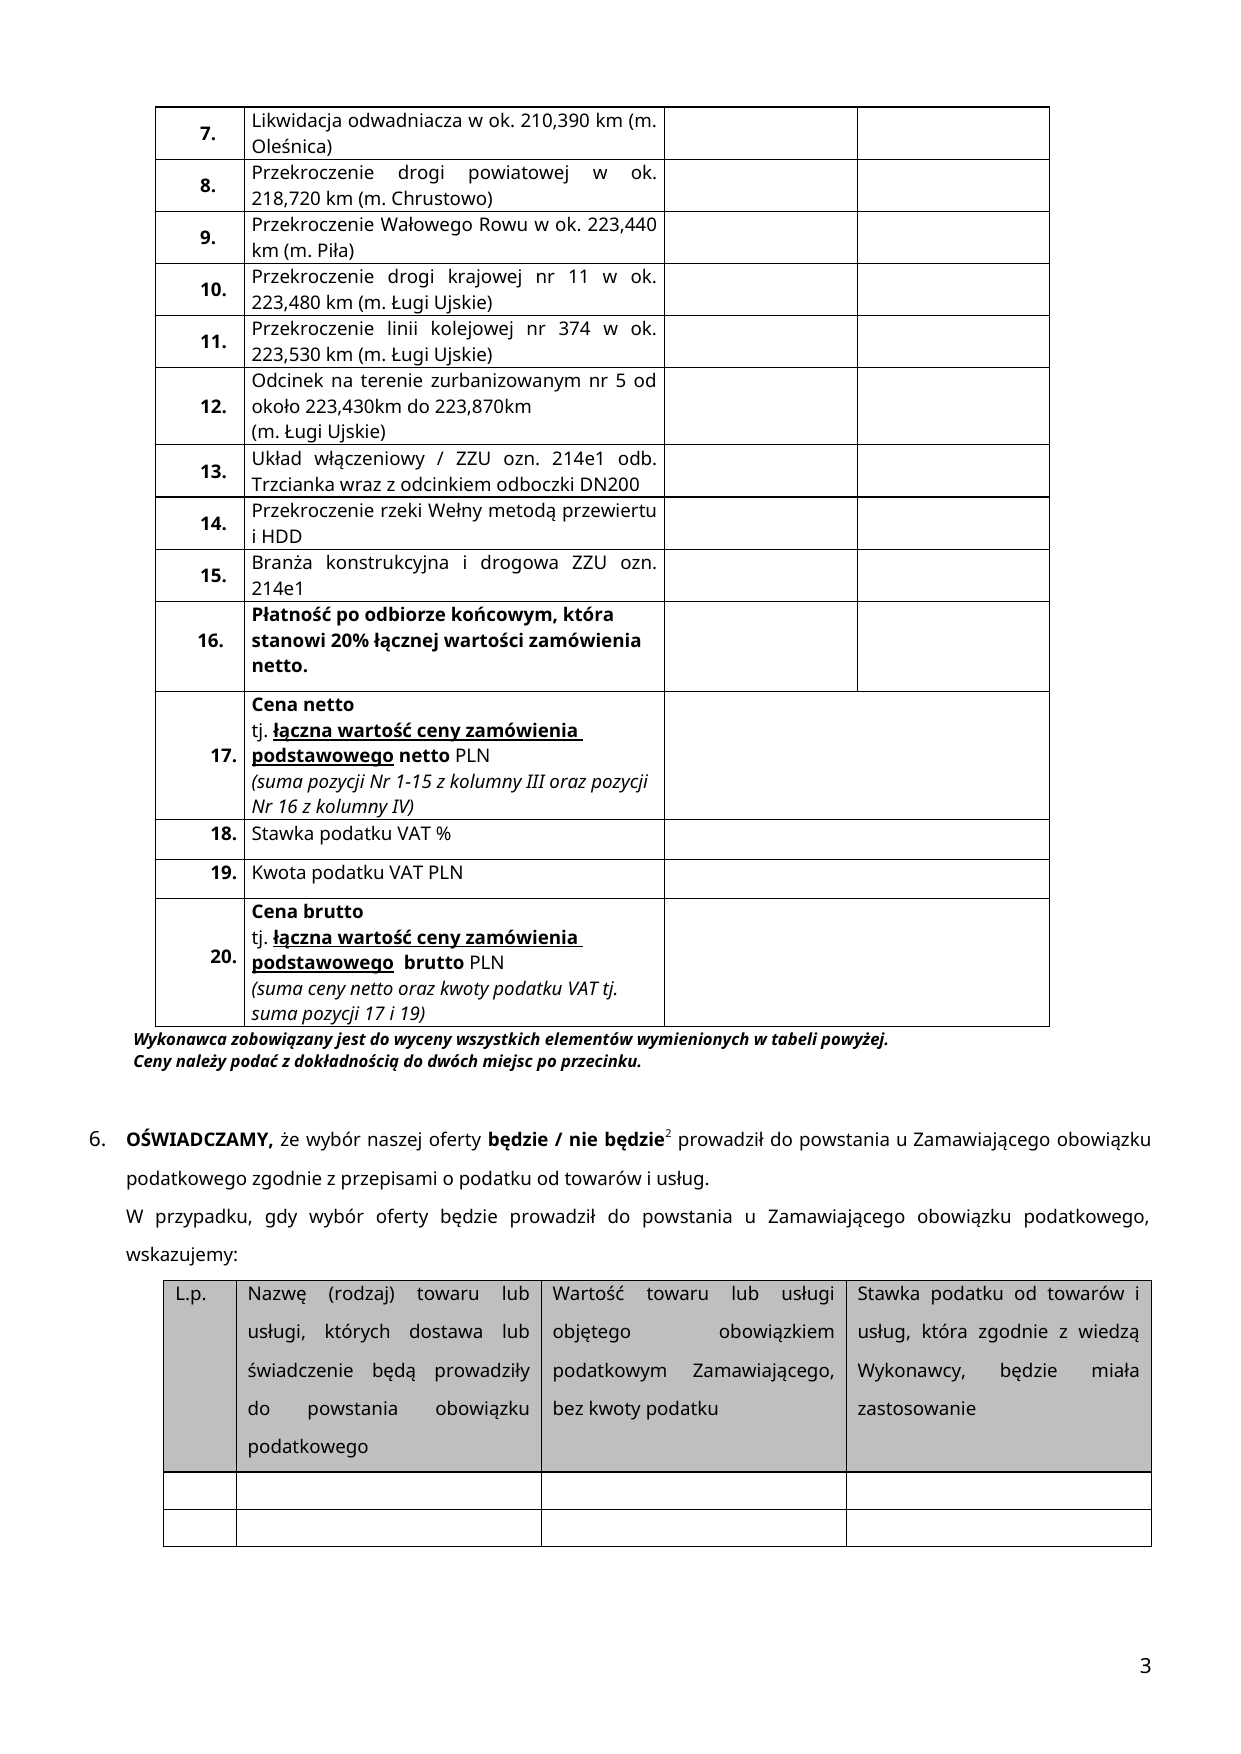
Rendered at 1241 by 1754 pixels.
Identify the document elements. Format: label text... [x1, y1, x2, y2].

table_cell [858, 108, 1049, 158]
table_cell [847, 1510, 1151, 1546]
table_cell Stawka podatku VAT % [245, 820, 664, 858]
table_cell [542, 1510, 846, 1546]
table_cell 12. [156, 368, 244, 444]
table_cell [237, 1473, 541, 1509]
table_header Wartość towaru lub usługi objętego obowiązkiem podatkowym Zamawiającego, bez kwoty podatku [542, 1281, 846, 1471]
table_cell Przekroczenie rzeki Wełny metodą przewiertu i HDD [245, 498, 664, 548]
table_cell Cena netto tj. łączna wartość ceny zamówienia podstawowego netto PLN (suma pozycji Nr 1-15 z kolumny III oraz pozycji Nr 16 z kolumny IV) [245, 692, 664, 819]
table_cell [858, 445, 1049, 496]
table_cell [542, 1473, 846, 1509]
table_cell 16. [156, 602, 244, 691]
table_cell [858, 602, 1049, 691]
table_cell Branża konstrukcyjna i drogowa ZZU ozn. 214e1 [245, 550, 664, 601]
table_cell [665, 860, 1049, 897]
table_cell [665, 264, 857, 315]
table_cell [665, 445, 857, 496]
table_cell Cena brutto tj. łączna wartość ceny zamówienia podstawowego brutto PLN (suma ceny netto oraz kwoty podatku VAT tj. suma pozycji 17 i 19) [245, 899, 664, 1026]
table_cell [164, 1473, 236, 1509]
table_header Nazwę (rodzaj) towaru lub usługi, których dostawa lub świadczenie będą prowadziły do powstania obowiązku podatkowego [237, 1281, 541, 1471]
table_cell [665, 212, 857, 263]
table_cell [237, 1510, 541, 1546]
table_cell [665, 316, 857, 367]
table_cell 8. [156, 160, 244, 211]
table_cell 11. [156, 316, 244, 367]
table_header L.p. [164, 1281, 236, 1471]
table_cell [858, 550, 1049, 601]
table_cell 9. [156, 212, 244, 263]
table_cell [665, 692, 1049, 819]
table_header Stawka podatku od towarów i usług, która zgodnie z wiedzą Wykonawcy, będzie miała zastosowanie [847, 1281, 1151, 1471]
table_cell [665, 820, 1049, 858]
table_cell 15. [156, 550, 244, 601]
table_cell 7. [156, 108, 244, 158]
table_cell Przekroczenie drogi powiatowej w ok. 218,720 km (m. Chrustowo) [245, 160, 664, 211]
table_cell 13. [156, 445, 244, 496]
table_cell 18. [156, 820, 244, 858]
table_cell Płatność po odbiorze końcowym, która stanowi 20% łącznej wartości zamówienia netto. [245, 602, 664, 691]
table_cell Likwidacja odwadniacza w ok. 210,390 km (m. Oleśnica) [245, 108, 664, 158]
table_cell Przekroczenie linii kolejowej nr 374 w ok. 223,530 km (m. Ługi Ujskie) [245, 316, 664, 367]
table_cell [665, 498, 857, 548]
table_cell Przekroczenie Wałowego Rowu w ok. 223,440 km (m. Piła) [245, 212, 664, 263]
table_cell Kwota podatku VAT PLN [245, 860, 664, 897]
table_cell [858, 160, 1049, 211]
table_cell 20. [156, 899, 244, 1026]
table_cell [665, 160, 857, 211]
table_cell 17. [156, 692, 244, 819]
text W przypadku, gdy wybór oferty będzie prowadził do powstania u Zamawiającego obowiązku podatkowego, wskazujemy: [126, 1203, 1152, 1267]
table_cell [665, 368, 857, 444]
list OŚWIADCZAMY, że wybór naszej oferty będzie / nie będzie2 prowadził do powstania u Zamawiającego obowiązku podatkowego zgodnie z przepisami o podatku od towarów i usług. [89, 1124, 1152, 1190]
table_cell 19. [156, 860, 244, 897]
table_cell 10. [156, 264, 244, 315]
table_cell [858, 368, 1049, 444]
table_cell 14. [156, 498, 244, 548]
table_cell [858, 498, 1049, 548]
table_cell Odcinek na terenie zurbanizowanym nr 5 od około 223,430km do 223,870km (m. Ługi Ujskie) [245, 368, 664, 444]
table_cell Przekroczenie drogi krajowej nr 11 w ok. 223,480 km (m. Ługi Ujskie) [245, 264, 664, 315]
table_cell [847, 1473, 1151, 1509]
table_cell [665, 899, 1049, 1026]
table_cell [164, 1510, 236, 1546]
text Wykonawca zobowiązany jest do wyceny wszystkich elementów wymienionych w tabeli powyżej. [89, 1027, 1152, 1050]
table_cell [665, 550, 857, 601]
table_cell [858, 212, 1049, 263]
table_cell [858, 264, 1049, 315]
table_cell Układ włączeniowy / ZZU ozn. 214e1 odb. Trzcianka wraz z odcinkiem odboczki DN200 [245, 445, 664, 496]
table_cell [665, 108, 857, 158]
table_cell [665, 602, 857, 691]
text Ceny należy podać z dokładnością do dwóch miejsc po przecinku. [89, 1050, 1152, 1073]
table_cell [858, 316, 1049, 367]
